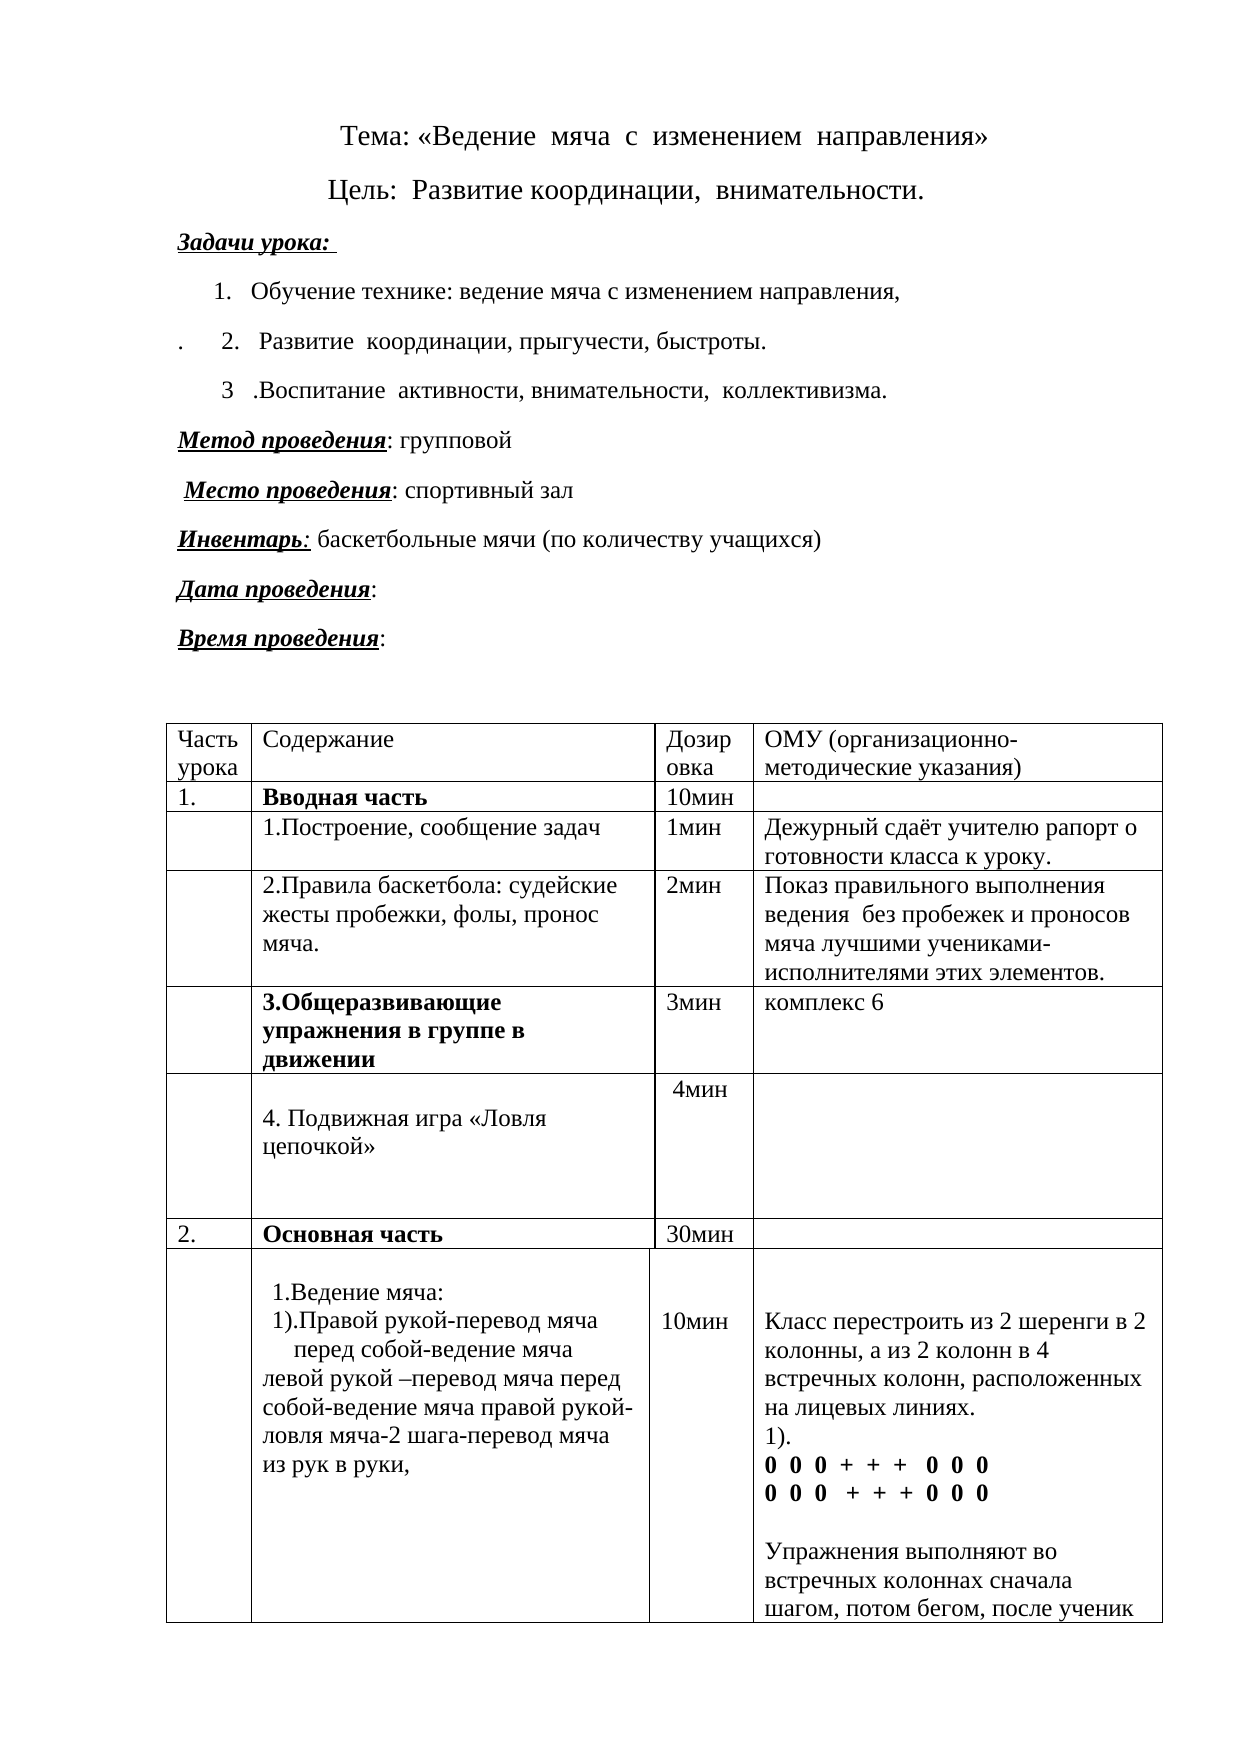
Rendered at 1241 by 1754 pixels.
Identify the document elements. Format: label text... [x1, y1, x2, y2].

list Обучение технике: ведение мяча с изменением направления, [213, 276, 1152, 305]
table_cell [167, 1074, 251, 1218]
table_header Содержание [252, 724, 654, 781]
text . 2. Развитие координации, прыгучести, быстроты. [177, 326, 1152, 355]
table_cell 10мин [656, 782, 753, 811]
text Тема: «Ведение мяча с изменением направления» [177, 118, 1152, 152]
table_cell [167, 812, 251, 869]
table_cell 2мин [656, 871, 753, 986]
table_cell 1мин [656, 812, 753, 869]
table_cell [252, 1249, 649, 1622]
table_cell 30мин [656, 1219, 753, 1247]
table_cell [754, 782, 1162, 811]
table_cell Вводная часть [252, 782, 654, 811]
table_cell 2. [167, 1219, 251, 1247]
table_cell [167, 1249, 251, 1622]
text Место проведения: спортивный зал [177, 475, 1152, 503]
table_cell 1. [167, 782, 251, 811]
table_cell [754, 1219, 1162, 1247]
table_cell Основная часть [252, 1219, 654, 1247]
table_header Часть урока [167, 724, 251, 781]
table_cell 3.Общеразвивающие упражнения в группе в движении [252, 987, 654, 1073]
table_cell 10мин [650, 1249, 753, 1622]
table_header ОМУ (организационно-методические указания) [754, 724, 1162, 781]
table_header Дозировка [656, 724, 753, 781]
table_cell 4мин [656, 1074, 753, 1218]
table_cell Показ правильного выполнения ведения без пробежек и проносов мяча лучшими учениками-исполнителями этих элементов. [754, 871, 1162, 986]
table_cell [167, 987, 251, 1073]
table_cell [754, 1249, 1162, 1622]
text Цель: Развитие координации, внимательности. [177, 172, 1152, 206]
table_cell 3мин [656, 987, 753, 1073]
table_cell [754, 1074, 1162, 1218]
text Инвентарь: баскетбольные мячи (по количеству учащихся) [177, 524, 1152, 553]
text Задачи урока: [177, 227, 1152, 256]
text Время проведения: [177, 623, 1152, 652]
text Метод проведения: групповой [177, 425, 1152, 454]
text Дата проведения: [177, 574, 1152, 603]
table_cell 1.Построение, сообщение задач [252, 812, 654, 869]
table_cell Дежурный сдаёт учителю рапорт о готовности класса к уроку. [754, 812, 1162, 869]
text 3 .Воспитание активности, внимательности, коллективизма. [177, 376, 1152, 404]
table_cell [167, 871, 251, 986]
table_cell 2.Правила баскетбола: судейские жесты пробежки, фолы, пронос мяча. [252, 871, 654, 986]
table_cell комплекс 6 [754, 987, 1162, 1073]
table_cell 4. Подвижная игра «Ловля цепочкой» [252, 1074, 654, 1218]
